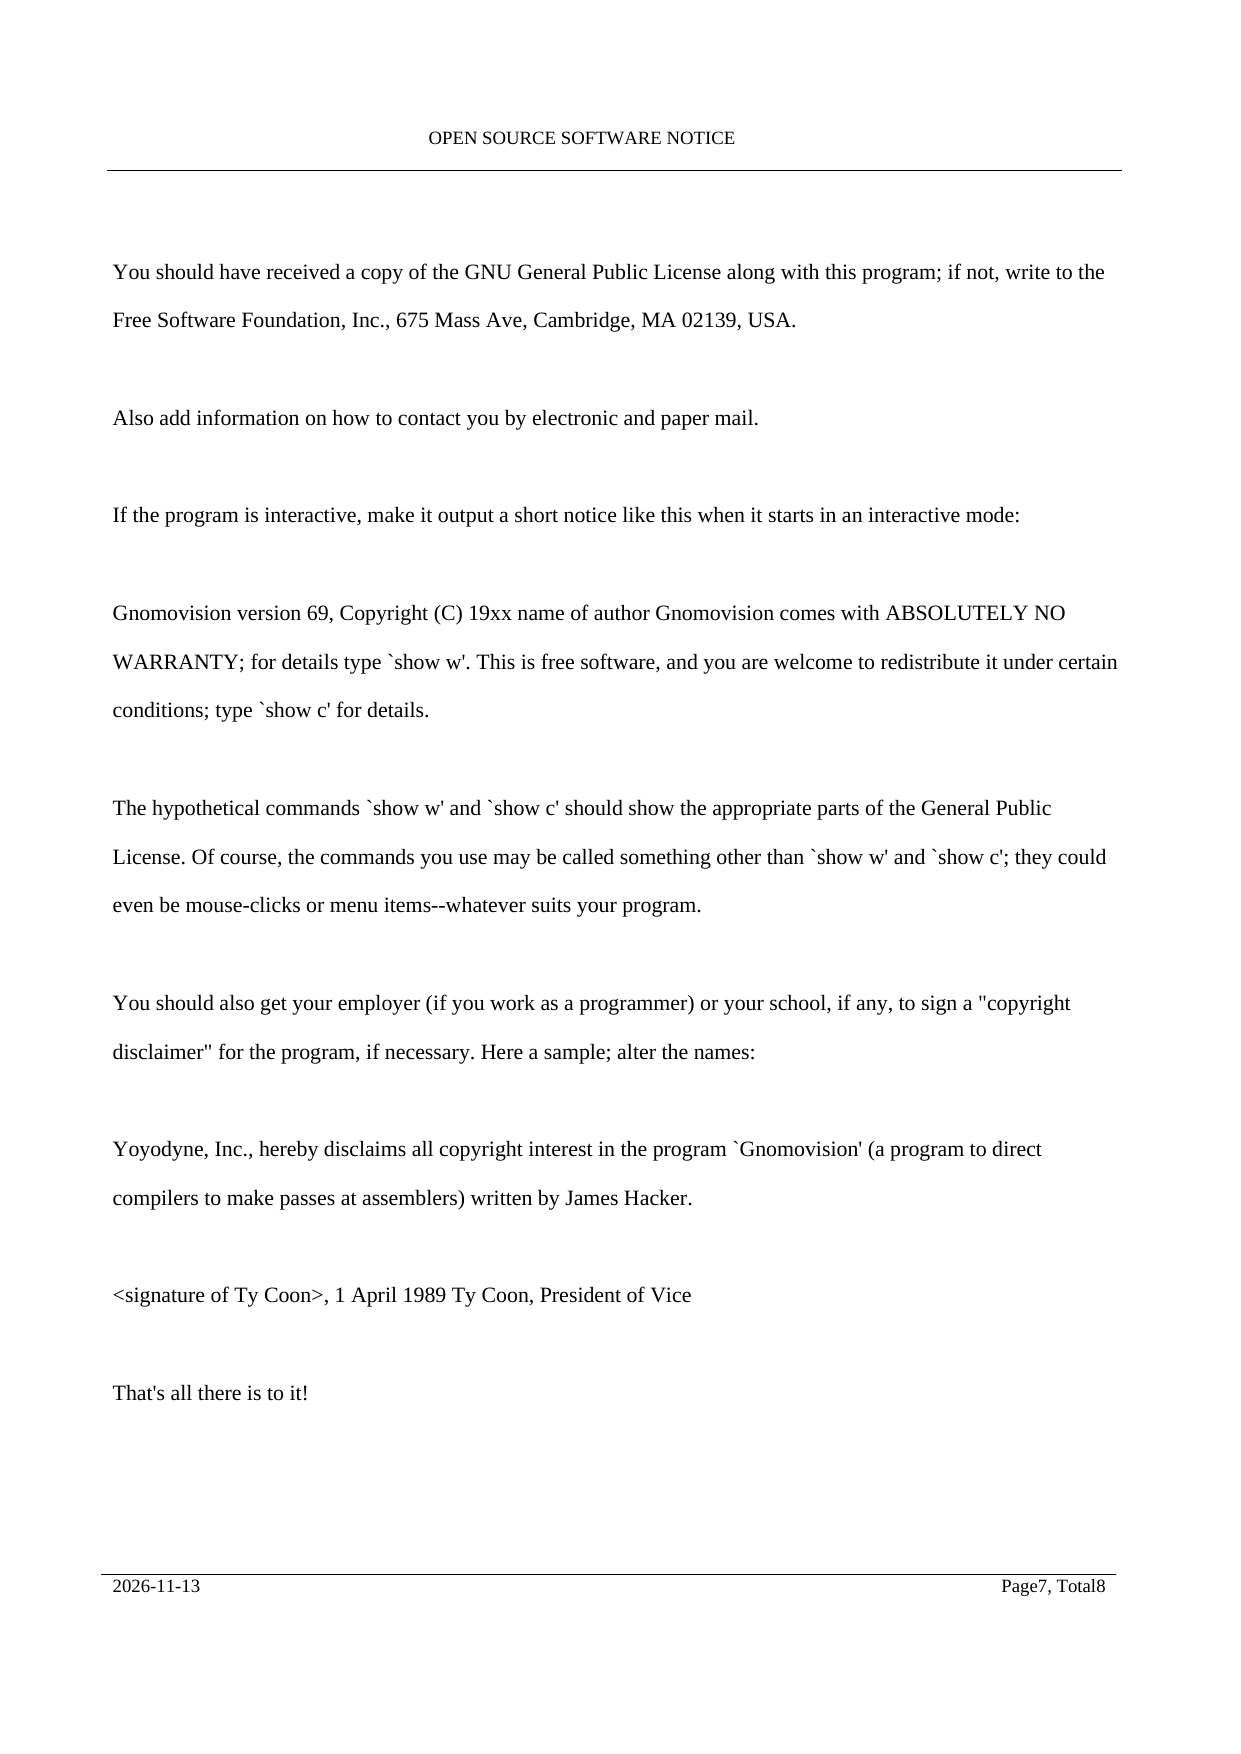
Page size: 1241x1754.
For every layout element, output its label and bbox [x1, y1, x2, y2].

text [112, 206, 1128, 1506]
